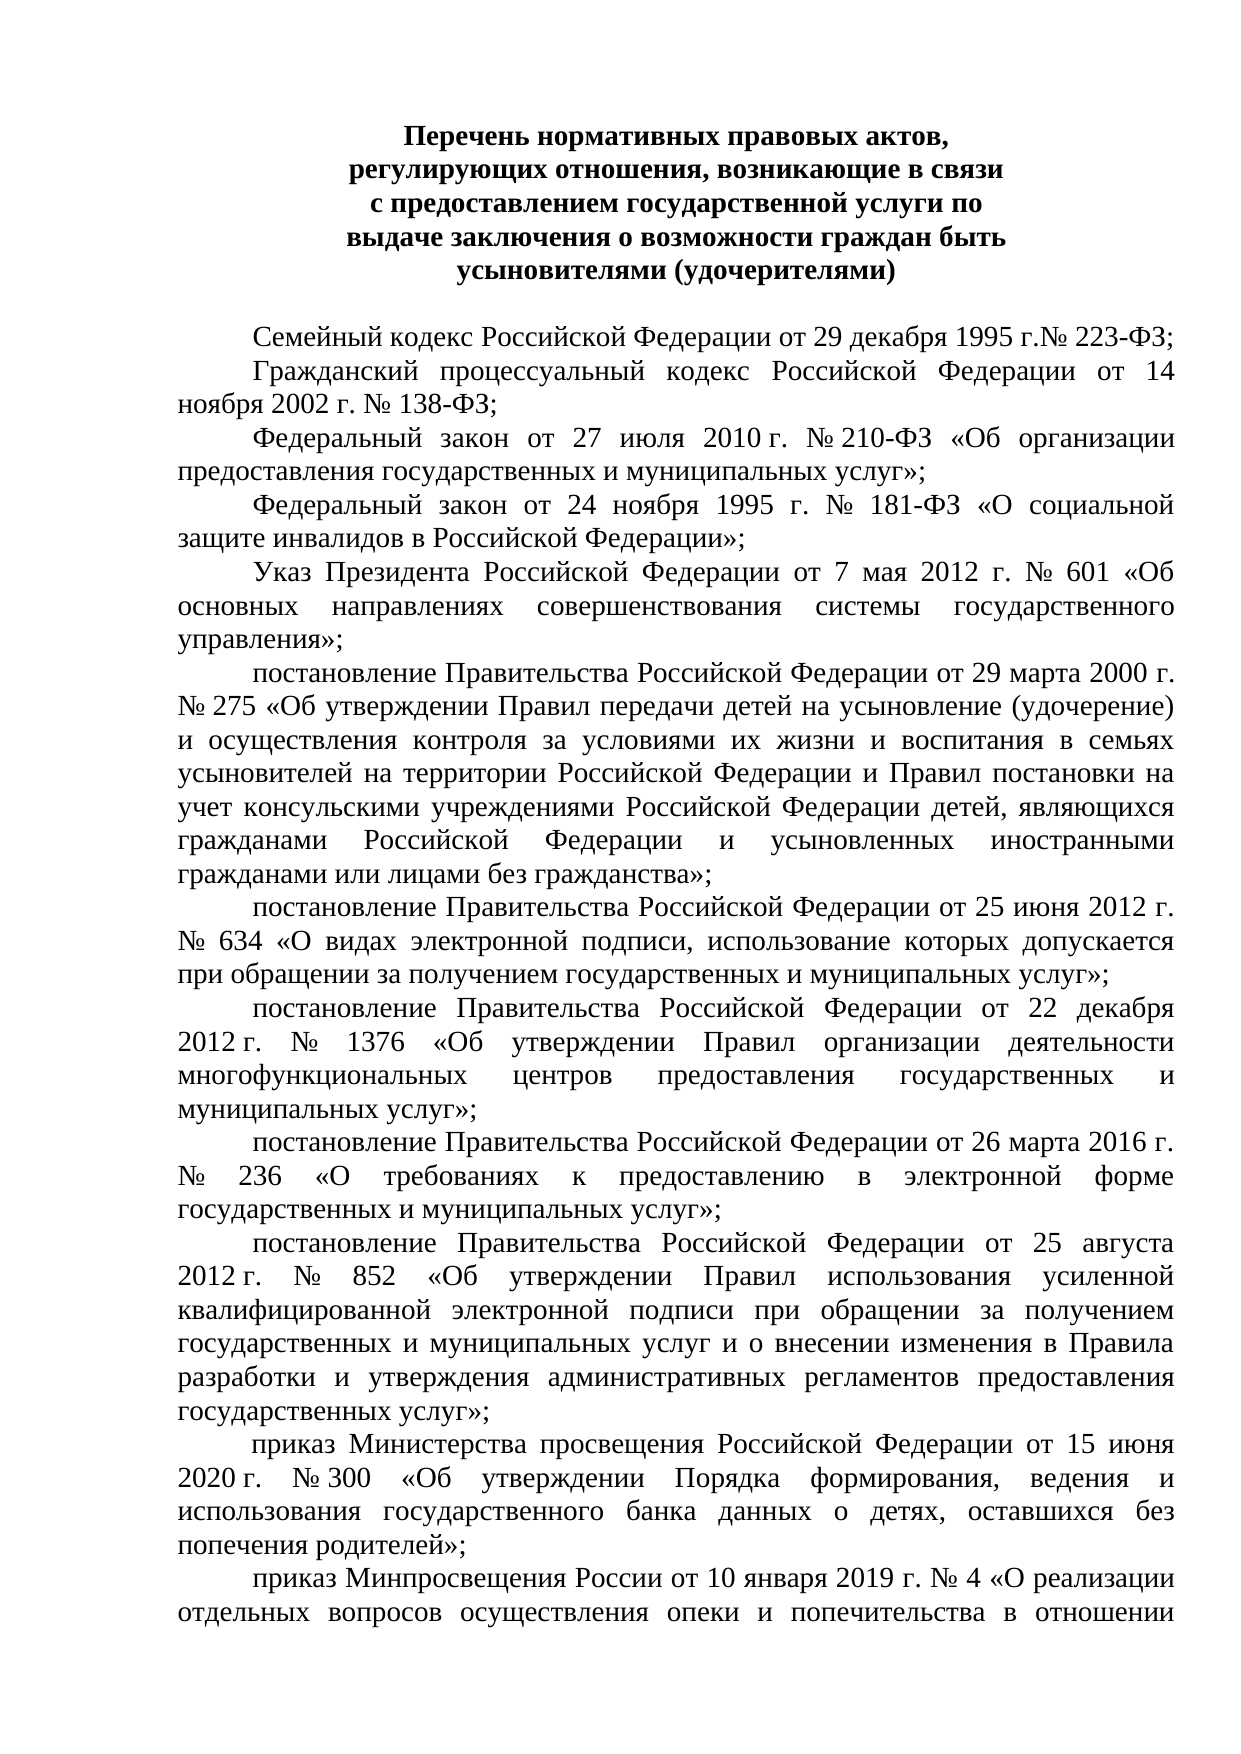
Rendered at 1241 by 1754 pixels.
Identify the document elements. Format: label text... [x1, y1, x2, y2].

text регулирующих отношения, возникающие в связи [177, 152, 1175, 185]
text усыновителями (удочерителями) [177, 252, 1175, 286]
text Указ Президента Российской Федерации от 7 мая 2012 г. № 601 «Об основных направлениях совершенствования системы государственного управления»; [177, 554, 1175, 655]
text приказ Министерства просвещения Российской Федерации от 15 июня 2020 г. № 300 «Об утверждении Порядка формирования, ведения и использования государственного банка данных о детях, оставшихся без попечения родителей»; [177, 1426, 1175, 1560]
text Семейный кодекс Российской Федерации от 29 декабря 1995 г.№ 223-ФЗ; [177, 319, 1175, 353]
text постановление Правительства Российской Федерации от 22 декабря 2012 г. № 1376 «Об утверждении Правил организации деятельности многофункциональных центров предоставления государственных и муниципальных услуг»; [177, 990, 1175, 1124]
text Перечень нормативных правовых актов, [177, 118, 1175, 152]
text постановление Правительства Российской Федерации от 26 марта 2016 г. № 236 «О требованиях к предоставлению в электронной форме государственных и муниципальных услуг»; [177, 1124, 1175, 1225]
text постановление Правительства Российской Федерации от 29 марта 2000 г. № 275 «Об утверждении Правил передачи детей на усыновление (удочерение) и осуществления контроля за условиями их жизни и воспитания в семьях усыновителей на территории Российской Федерации и Правил постановки на учет консульскими учреждениями Российской Федерации детей, являющихся гражданами Российской Федерации и усыновленных иностранными гражданами или лицами без гражданства»; [177, 655, 1175, 889]
text выдаче заключения о возможности граждан быть [177, 219, 1175, 252]
text Гражданский процессуальный кодекс Российской Федерации от 14 ноября 2002 г. № 138-ФЗ; [177, 353, 1175, 420]
text Федеральный закон от 24 ноября 1995 г. № 181-ФЗ «О социальной защите инвалидов в Российской Федерации»; [177, 487, 1175, 554]
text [177, 1560, 1175, 1627]
text Федеральный закон от 27 июля 2010 г. № 210-ФЗ «Об организации предоставления государственных и муниципальных услуг»; [177, 420, 1175, 487]
text с предоставлением государственной услуги по [177, 185, 1175, 219]
text постановление Правительства Российской Федерации от 25 июня 2012 г. № 634 «О видах электронной подписи, использование которых допускается при обращении за получением государственных и муниципальных услуг»; [177, 889, 1175, 990]
text постановление Правительства Российской Федерации от 25 августа 2012 г. № 852 «Об утверждении Правил использования усиленной квалифицированной электронной подписи при обращении за получением государственных и муниципальных услуг и о внесении изменения в Правила разработки и утверждения административных регламентов предоставления государственных услуг»; [177, 1225, 1175, 1426]
